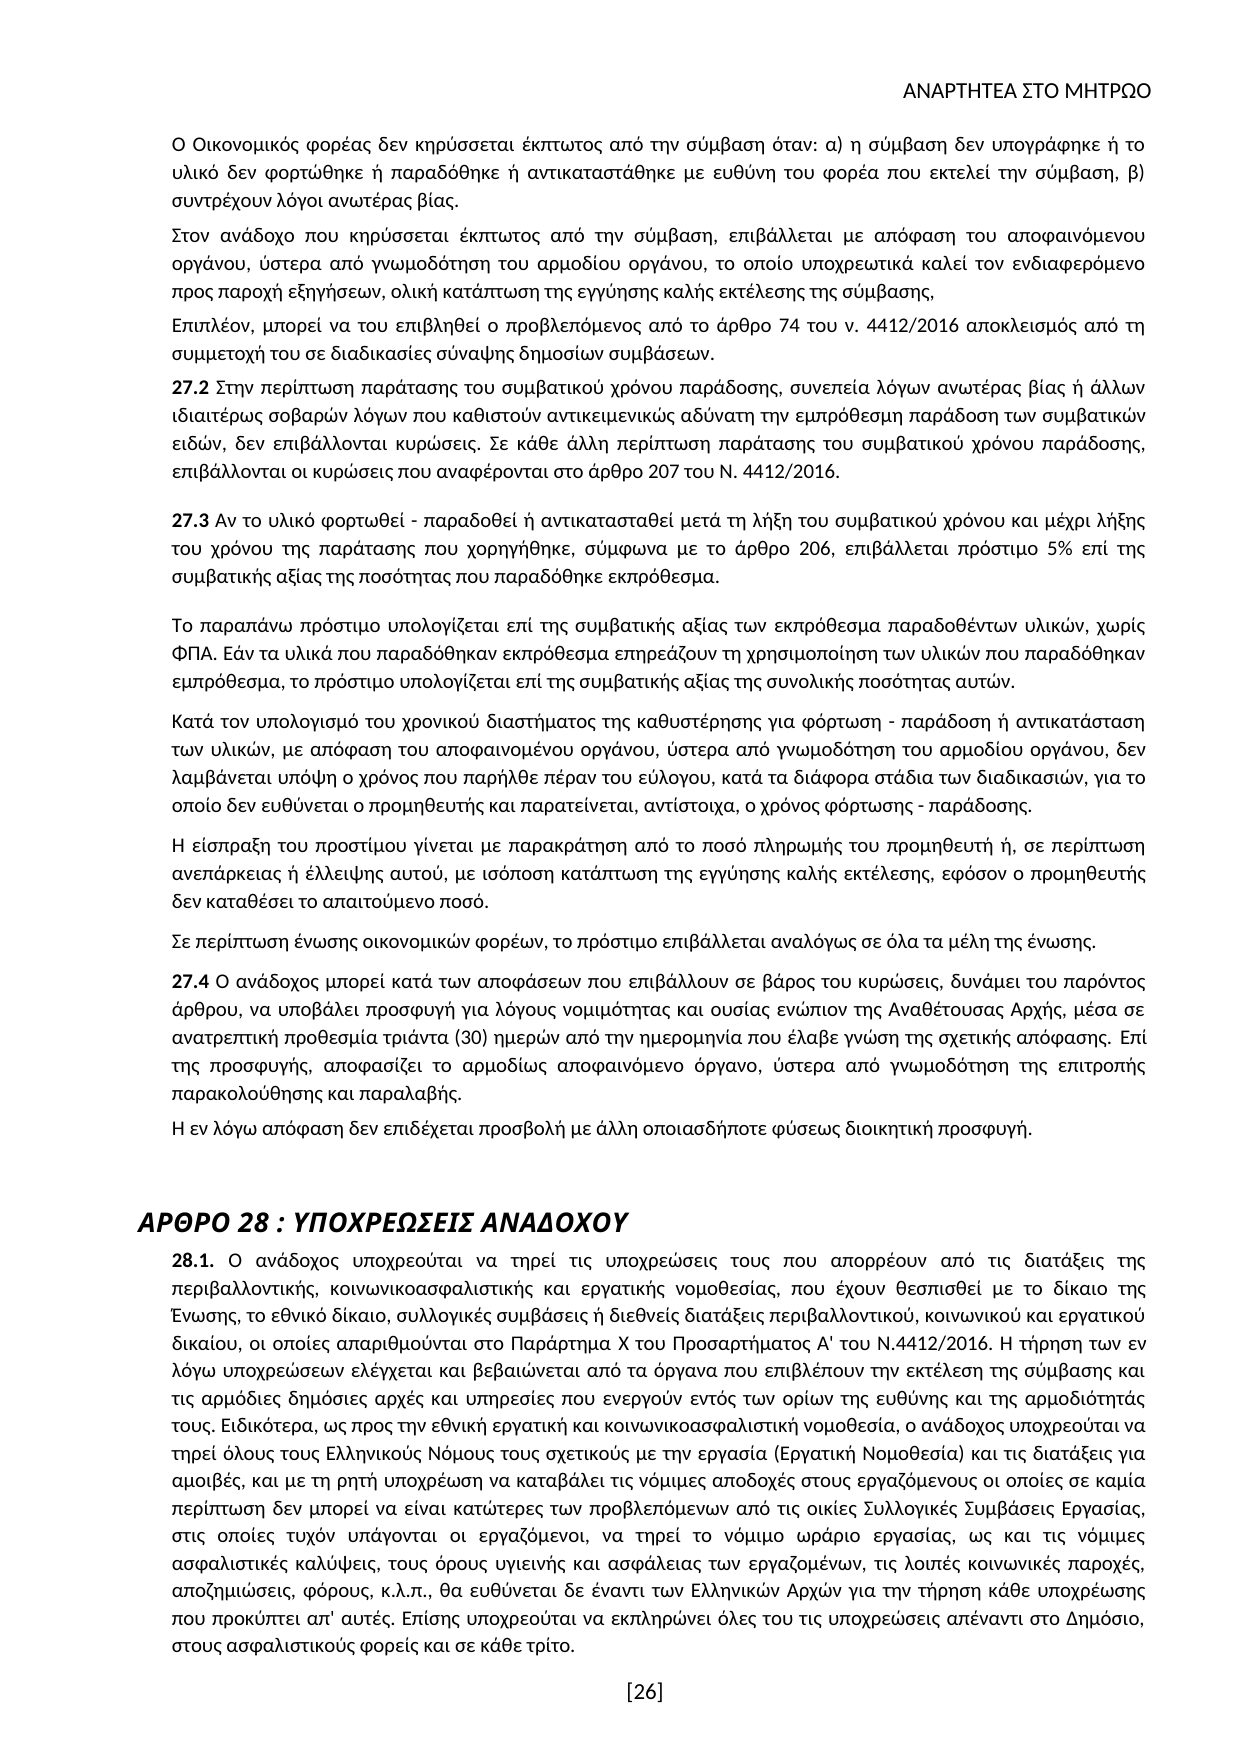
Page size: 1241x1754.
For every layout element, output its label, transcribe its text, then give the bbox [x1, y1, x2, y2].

text Στον ανάδοχο που κηρύσσεται έκπτωτος από την σύμβαση, επιβάλλεται με απόφαση του αποφαινόμενου οργάνου, ύστερα από γνωμοδότηση του αρμοδίου οργάνου, το οποίο υποχρεωτικά καλεί τον ενδιαφερόμενο προς παροχή εξηγήσεων, ολική κατάπτωση της εγγύησης καλής εκτέλεσης της σύμβασης, [172, 220, 1147, 304]
text Η εν λόγω απόφαση δεν επιδέχεται προσβολή με άλλη οποιασδήποτε φύσεως διοικητική προσφυγή. [172, 1118, 1151, 1139]
text Κατά τον υπολογισμό του χρονικού διαστήματος της καθυστέρησης για φόρτωση - παράδοση ή αντικατάσταση των υλικών, με απόφαση του αποφαινομένου οργάνου, ύστερα από γνωμοδότηση του αρμοδίου οργάνου, δεν λαμβάνεται υπόψη ο χρόνος που παρήλθε πέραν του εύλογου, κατά τα διάφορα στάδια των διαδικασιών, για το οποίο δεν ευθύνεται ο προμηθευτής και παρατείνεται, αντίστοιχα, ο χρόνος φόρτωσης - παράδοσης. [172, 706, 1147, 818]
text Η είσπραξη του προστίμου γίνεται με παρακράτηση από το ποσό πληρωμής του προμηθευτή ή, σε περίπτωση ανεπάρκειας ή έλλειψης αυτού, με ισόποση κατάπτωση της εγγύησης καλής εκτέλεσης, εφόσον ο προμηθευτής δεν καταθέσει το απαιτούμενο ποσό. [172, 830, 1147, 914]
text Επιπλέον, μπορεί να του επιβληθεί ο προβλεπόμενος από το άρθρο 74 του ν. 4412/2016 αποκλεισμός από τη συμμετοχή του σε διαδικασίες σύναψης δημοσίων συμβάσεων. [172, 310, 1147, 366]
text 27.3 Αν το υλικό φορτωθεί - παραδοθεί ή αντικατασταθεί μετά τη λήξη του συμβατικού χρόνου και μέχρι λήξης του χρόνου της παράτασης που χορηγήθηκε, σύμφωνα με το άρθρο 206, επιβάλλεται πρόστιμο 5% επί της συμβατικής αξίας της ποσότητας που παραδόθηκε εκπρόθεσμα. [172, 505, 1147, 589]
text Το παραπάνω πρόστιμο υπολογίζεται επί της συμβατικής αξίας των εκπρόθεσμα παραδοθέντων υλικών, χωρίς ΦΠΑ. Εάν τα υλικά που παραδόθηκαν εκπρόθεσμα επηρεάζουν τη χρησιμοποίηση των υλικών που παραδόθηκαν εμπρόθεσμα, το πρόστιμο υπολογίζεται επί της συμβατικής αξίας της συνολικής ποσότητας αυτών. [172, 610, 1147, 694]
text Ο Οικονομικός φορέας δεν κηρύσσεται έκπτωτος από την σύμβαση όταν: α) η σύμβαση δεν υπογράφηκε ή το υλικό δεν φορτώθηκε ή παραδόθηκε ή αντικαταστάθηκε με ευθύνη του φορέα που εκτελεί την σύμβαση, β) συντρέχουν λόγοι ανωτέρας βίας. [172, 129, 1147, 213]
text 27.4 Ο ανάδοχος μπορεί κατά των αποφάσεων που επιβάλλουν σε βάρος του κυρώσεις, δυνάμει του παρόντος άρθρου, να υποβάλει προσφυγή για λόγους νομιμότητας και ουσίας ενώπιον της Αναθέτουσας Αρχής, μέσα σε ανατρεπτική προθεσμία τριάντα (30) ημερών από την ημερομηνία που έλαβε γνώση της σχετικής απόφασης. Επί της προσφυγής, αποφασίζει το αρμοδίως αποφαινόμενο όργανο, ύστερα από γνωμοδότηση της επιτροπής παρακολούθησης και παραλαβής. [172, 966, 1147, 1106]
text 28.1. Ο ανάδοχος υποχρεούται να τηρεί τις υποχρεώσεις τους που απορρέουν από τις διατάξεις της περιβαλλοντικής, κοινωνικοασφαλιστικής και εργατικής νομοθεσίας, που έχουν θεσπισθεί με το δίκαιο της Ένωσης, το εθνικό δίκαιο, συλλογικές συμβάσεις ή διεθνείς διατάξεις περιβαλλοντικού, κοινωνικού και εργατικού δικαίου, οι οποίες απαριθμούνται στο Παράρτημα X του Προσαρτήματος Α' του Ν.4412/2016. Η τήρηση των εν λόγω υποχρεώσεων ελέγχεται και βεβαιώνεται από τα όργανα που επιβλέπουν την εκτέλεση της σύμβασης και τις αρμόδιες δημόσιες αρχές και υπηρεσίες που ενεργούν εντός των ορίων της ευθύνης και της αρμοδιότητάς τους. Ειδικότερα, ως προς την εθνική εργατική και κοινωνικοασφαλιστική νομοθεσία, ο ανάδοχος υποχρεούται να τηρεί όλους τους Ελληνικούς Νόμους τους σχετικούς με την εργασία (Εργατική Νομοθεσία) και τις διατάξεις για αμοιβές, και με τη ρητή υποχρέωση να καταβάλει τις νόμιμες αποδοχές στους εργαζόμενους οι οποίες σε καμία περίπτωση δεν μπορεί να είναι κατώτερες των προβλεπόμενων από τις οικίες Συλλογικές Συμβάσεις Εργασίας, στις οποίες τυχόν υπάγονται οι εργαζόμενοι, να τηρεί το νόμιμο ωράριο εργασίας, ως και τις νόμιμες ασφαλιστικές καλύψεις, τους όρους υγιεινής και ασφάλειας των εργαζομένων, τις λοιπές κοινωνικές παροχές, αποζημιώσεις, φόρους, κ.λ.π., θα ευθύνεται δε έναντι των Ελληνικών Αρχών για την τήρηση κάθε υποχρέωσης που προκύπτει απ' αυτές. Επίσης υποχρεούται να εκπληρώνει όλες του τις υποχρεώσεις απέναντι στο Δημόσιο, στους ασφαλιστικούς φορείς και σε κάθε τρίτο. [172, 1246, 1147, 1658]
text Σε περίπτωση ένωσης οικονομικών φορέων, το πρόστιμο επιβάλλεται αναλόγως σε όλα τα μέλη της ένωσης. [172, 926, 1147, 954]
text 27.2 Στην περίπτωση παράτασης του συμβατικού χρόνου παράδοσης, συνεπεία λόγων ανωτέρας βίας ή άλλων ιδιαιτέρως σοβαρών λόγων που καθιστούν αντικειμενικώς αδύνατη την εμπρόθεσμη παράδοση των συμβατικών ειδών, δεν επιβάλλονται κυρώσεις. Σε κάθε άλλη περίπτωση παράτασης του συμβατικού χρόνου παράδοσης, επιβάλλονται οι κυρώσεις που αναφέρονται στο άρθρο 207 του Ν. 4412/2016. [172, 372, 1147, 484]
subtitle ΑΡΘΡΟ 28 : ΥΠΟΧΡΕΩΣΕΙΣ ΑΝΑΔΟΧΟΥ [138, 1203, 1151, 1240]
